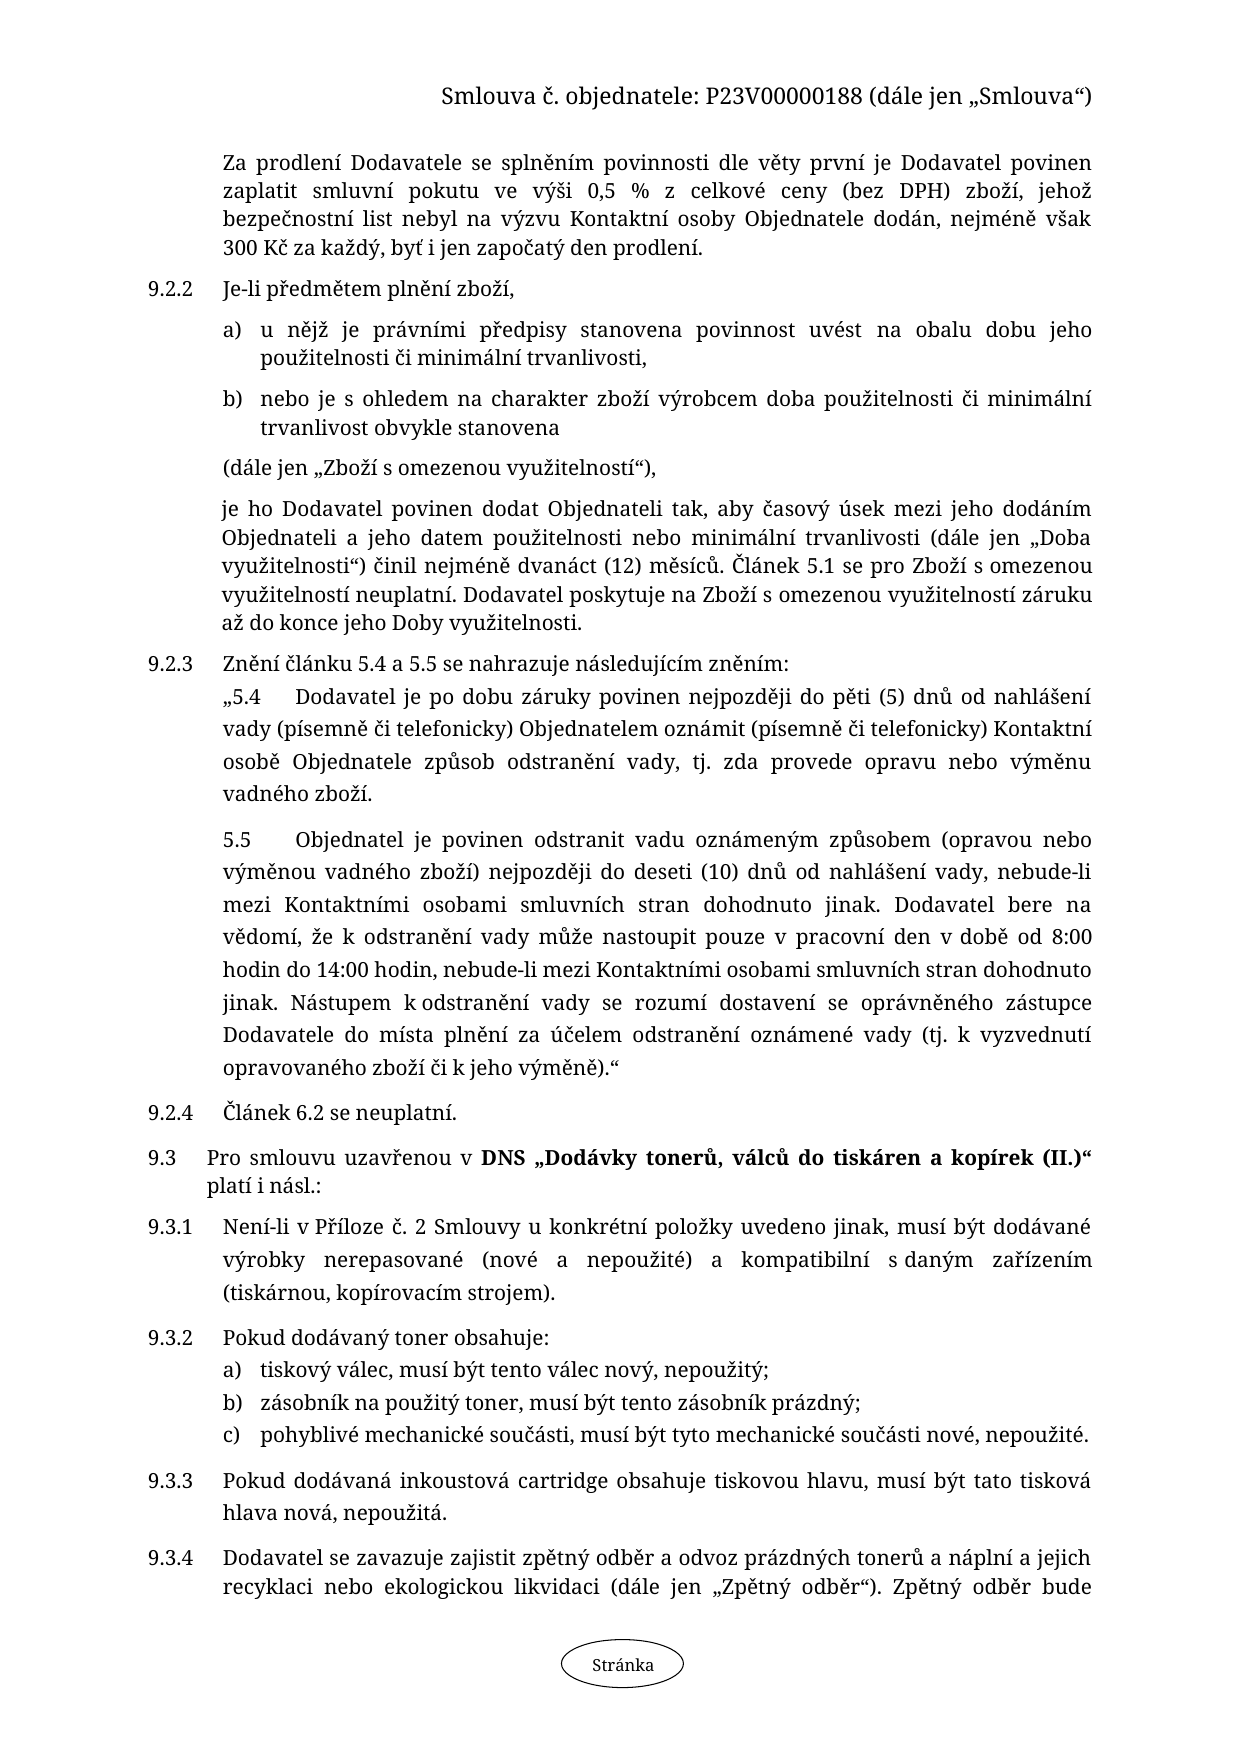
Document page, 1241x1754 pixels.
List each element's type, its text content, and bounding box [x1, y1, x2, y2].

list Pro smlouvu uzavřenou v DNS „Dodávky tonerů, válců do tiskáren a kopírek (II.)“ platí i násl.: [148, 1143, 1093, 1200]
list tiskový válec, musí být tento válec nový, nepoužitý; [223, 1355, 1093, 1384]
list Je-li předmětem plnění zboží, [148, 274, 1093, 302]
list Pokud dodávaný toner obsahuje: [148, 1323, 1093, 1351]
text (dále jen „Zboží s omezenou využitelností“), [223, 453, 1093, 482]
list pohyblivé mechanické součásti, musí být tyto mechanické součásti nové, nepoužité. [223, 1421, 1093, 1449]
list Pokud dodávaná inkoustová cartridge obsahuje tiskovou hlavu, musí být tato tisková hlava nová, nepoužitá. [148, 1466, 1093, 1527]
list zásobník na použitý toner, musí být tento zásobník prázdný; [223, 1388, 1093, 1416]
list Znění článku 5.4 a 5.5 se nahrazuje následujícím zněním: [148, 649, 1093, 678]
text je ho Dodavatel povinen dodat Objednateli tak, aby časový úsek mezi jeho dodáním Objednateli a jeho datem použitelnosti nebo minimální trvanlivosti (dále jen „Doba využitelnosti“) činil nejméně dvanáct (12) měsíců. Článek 5.1 se pro Zboží s omezenou využitelností neuplatní. Dodavatel poskytuje na Zboží s omezenou využitelností záruku až do konce jeho Doby využitelnosti. [221, 494, 1093, 637]
list Článek 6.2 se neuplatní. [148, 1098, 1093, 1126]
list nebo je s ohledem na charakter zboží výrobcem doba použitelnosti či minimální trvanlivost obvykle stanovena [223, 384, 1093, 441]
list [148, 148, 1093, 261]
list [148, 1543, 1093, 1600]
list Není-li v Příloze č. 2 Smlouvy u konkrétní položky uvedeno jinak, musí být dodávané výrobky nerepasované (nové a nepoužité) a kompatibilní s daným zařízením (tiskárnou, kopírovacím strojem). [148, 1212, 1093, 1306]
list 5.5 Objednatel je povinen odstranit vadu oznámeným způsobem (opravou nebo výměnou vadného zboží) nejpozději do deseti (10) dnů od nahlášení vady, nebude-li mezi Kontaktními osobami smluvních stran dohodnuto jinak. Dodavatel bere na vědomí, že k odstranění vady může nastoupit pouze v pracovní den v době od 8:00 hodin do 14:00 hodin, nebude-li mezi Kontaktními osobami smluvních stran dohodnuto jinak. Nástupem k odstranění vady se rozumí dostavení se oprávněného zástupce Dodavatele do místa plnění za účelem odstranění oznámené vady (tj. k vyzvednutí opravovaného zboží či k jeho výměně).“ [223, 825, 1093, 1081]
list u nějž je právními předpisy stanovena povinnost uvést na obalu dobu jeho použitelnosti či minimální trvanlivosti, [223, 315, 1093, 372]
list „5.4 Dodavatel je po dobu záruky povinen nejpozději do pěti (5) dnů od nahlášení vady (písemně či telefonicky) Objednatelem oznámit (písemně či telefonicky) Kontaktní osobě Objednatele způsob odstranění vady, tj. zda provede opravu nebo výměnu vadného zboží. [223, 682, 1093, 808]
